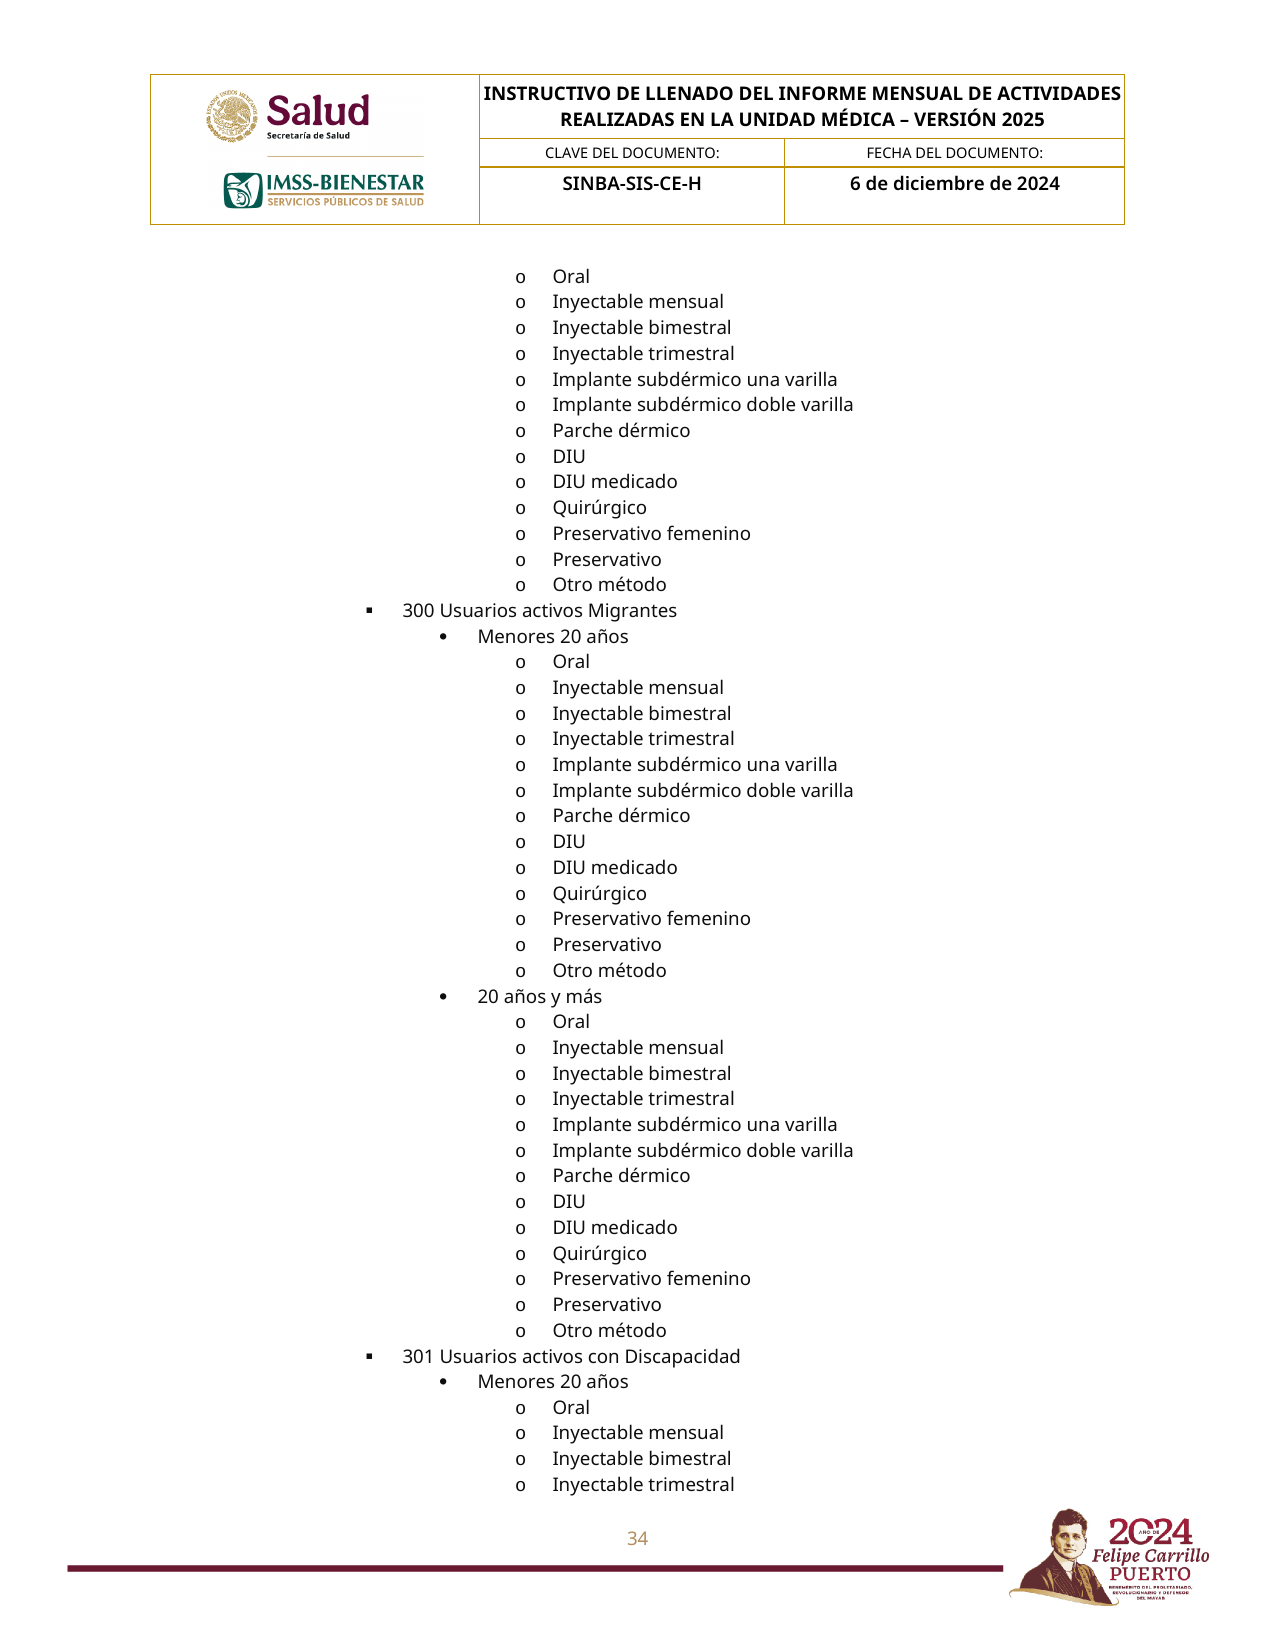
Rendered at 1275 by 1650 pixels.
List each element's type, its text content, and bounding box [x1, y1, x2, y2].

list Oral [515, 1008, 1098, 1034]
picture [0, 1497, 1275, 1650]
list Preservativo femenino [515, 906, 1098, 931]
list Inyectable mensual [515, 1420, 1098, 1445]
list Inyectable trimestral [515, 1471, 1098, 1497]
list DIU [515, 828, 1098, 854]
list Implante subdérmico una varilla [515, 366, 1098, 392]
list Otro método [515, 957, 1098, 983]
list 300 Usuarios activos Migrantes [365, 597, 1098, 623]
list 301 Usuarios activos con Discapacidad [365, 1343, 1098, 1368]
list Parche dérmico [515, 1163, 1098, 1188]
list Menores 20 años [440, 1368, 1098, 1394]
list Preservativo [515, 546, 1098, 572]
list Implante subdérmico una varilla [515, 751, 1098, 777]
list Quirúrgico [515, 1240, 1098, 1266]
list Quirúrgico [515, 880, 1098, 906]
list Otro método [515, 572, 1098, 597]
list DIU medicado [515, 469, 1098, 494]
list Preservativo femenino [515, 520, 1098, 546]
list Implante subdérmico doble varilla [515, 392, 1098, 417]
list DIU [515, 1188, 1098, 1214]
list Oral [515, 263, 1098, 289]
list Inyectable bimestral [515, 314, 1098, 340]
list Inyectable mensual [515, 1034, 1098, 1060]
list Quirúrgico [515, 494, 1098, 520]
list Implante subdérmico una varilla [515, 1111, 1098, 1137]
list Inyectable mensual [515, 289, 1098, 314]
list Preservativo femenino [515, 1266, 1098, 1291]
list Oral [515, 1394, 1098, 1420]
list Menores 20 años [440, 623, 1098, 648]
list Inyectable trimestral [515, 340, 1098, 366]
list Preservativo [515, 1291, 1098, 1317]
list Inyectable bimestral [515, 1445, 1098, 1471]
list Inyectable trimestral [515, 1086, 1098, 1111]
list Implante subdérmico doble varilla [515, 1137, 1098, 1163]
list Parche dérmico [515, 417, 1098, 443]
list DIU medicado [515, 1214, 1098, 1240]
list Preservativo [515, 931, 1098, 957]
list Inyectable trimestral [515, 726, 1098, 751]
list Oral [515, 648, 1098, 674]
list Inyectable bimestral [515, 1060, 1098, 1086]
list Parche dérmico [515, 803, 1098, 828]
list Inyectable mensual [515, 674, 1098, 700]
list Otro método [515, 1317, 1098, 1343]
list Implante subdérmico doble varilla [515, 777, 1098, 803]
list DIU [515, 443, 1098, 469]
list DIU medicado [515, 854, 1098, 880]
list Inyectable bimestral [515, 700, 1098, 726]
list 20 años y más [440, 983, 1098, 1008]
picture [206, 90, 424, 209]
